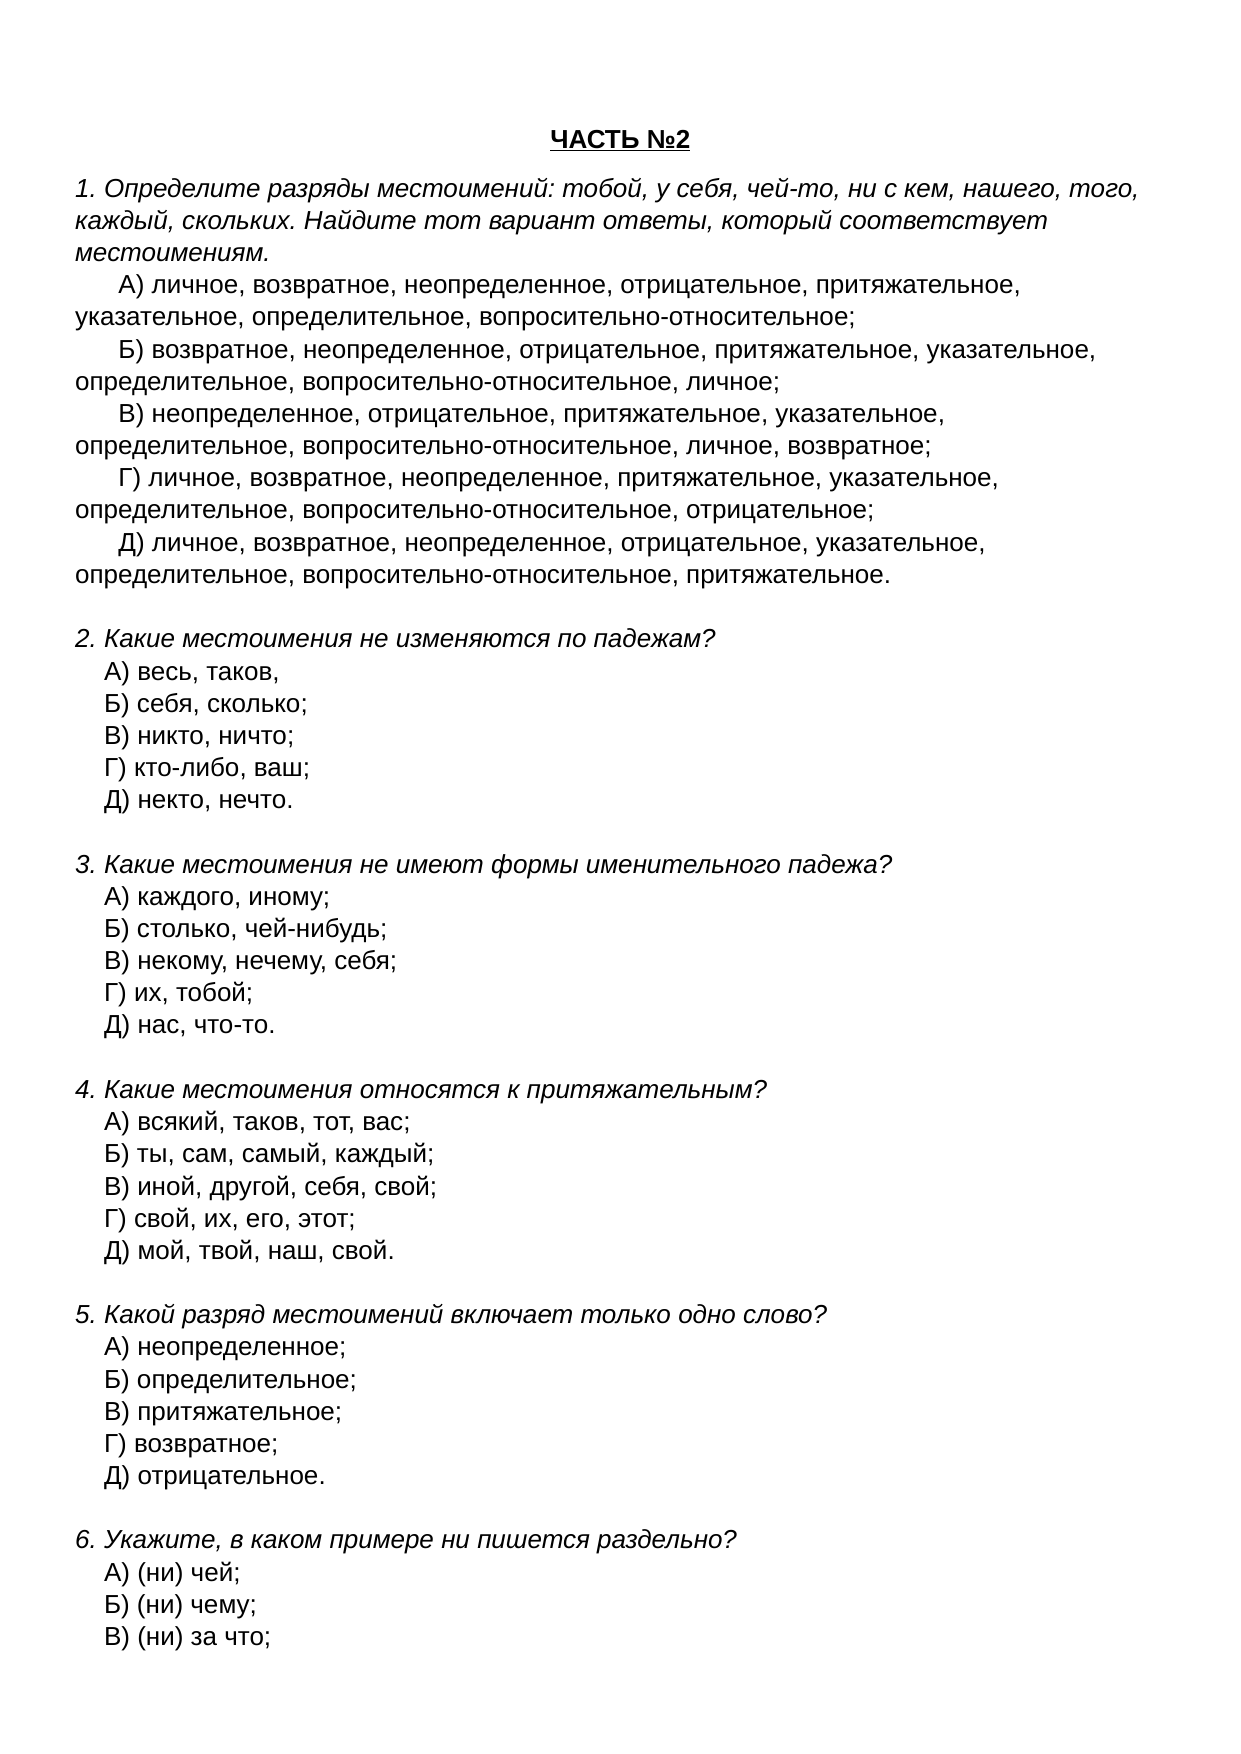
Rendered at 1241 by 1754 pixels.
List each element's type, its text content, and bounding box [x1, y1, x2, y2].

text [75, 173, 1165, 1651]
text ЧАСТЬ №2 [75, 124, 1165, 154]
